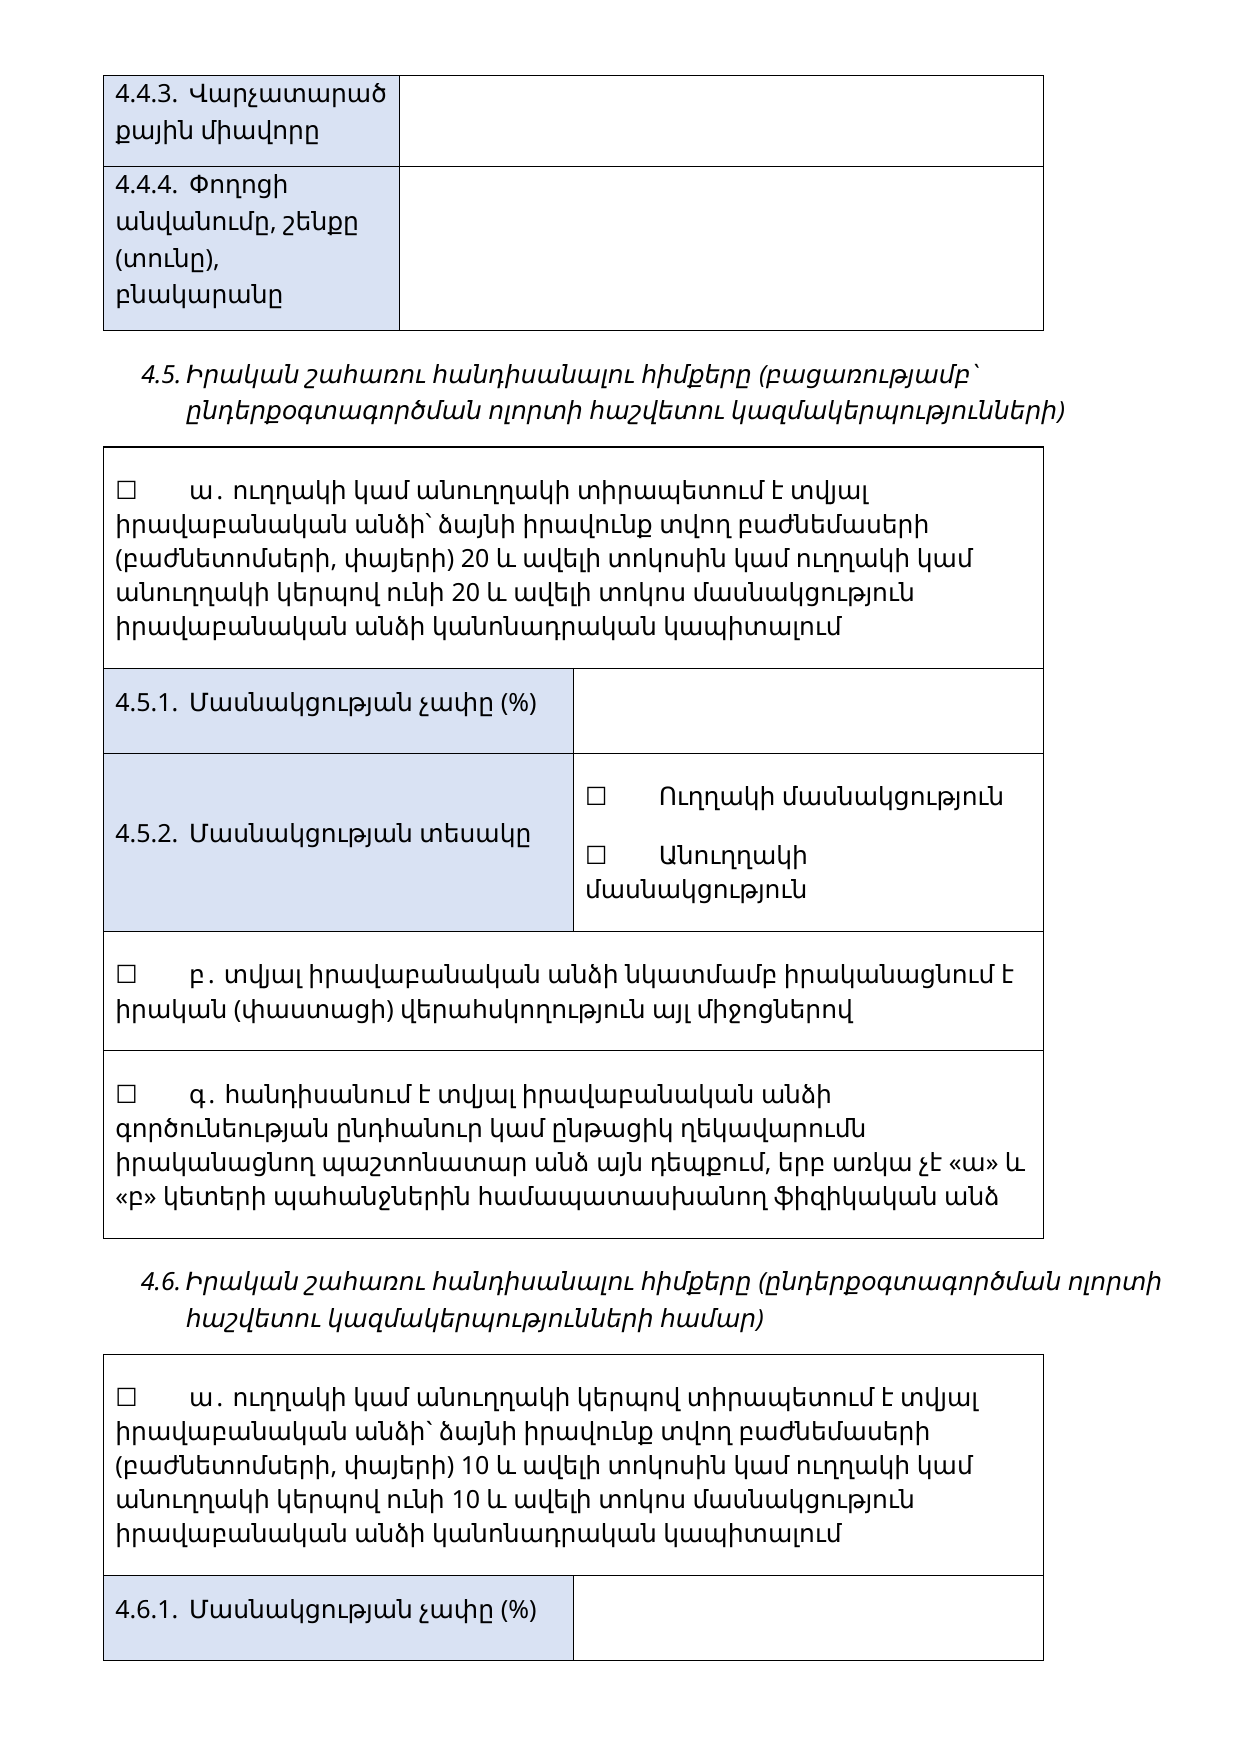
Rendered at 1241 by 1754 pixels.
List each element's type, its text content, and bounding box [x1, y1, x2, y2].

list Իրական շահառու հանդիսանալու հիմքերը (բացառությամբ` ընդերքօգտագործման ոլորտի հաշվետու կազմակերպությունների) [141, 356, 1167, 427]
table_cell Մասնակցության չափը (%) [104, 1576, 573, 1660]
table_cell ☐ գ․ հանդիսանում է տվյալ իրավաբանական անձի գործունեության ընդհանուր կամ ընթացիկ ղեկավարումն իրականացնող պաշտոնատար անձ այն դեպքում, երբ առկա չէ «ա» և «բ» կետերի պահանջներին համապատասխանող ֆիզիկական անձ [104, 1051, 1043, 1238]
table_cell [574, 1576, 1043, 1660]
table_cell [574, 669, 1043, 753]
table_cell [104, 167, 399, 330]
list Իրական շահառու հանդիսանալու հիմքերը (ընդերքօգտագործման ոլորտի հաշվետու կազմակերպությունների համար) [141, 1264, 1167, 1334]
table_header ☐ ա․ ուղղակի կամ անուղղակի տիրապետում է տվյալ իրավաբանական անձի՝ ձայնի իրավունք տվող բաժնեմասերի (բաժնետոմսերի, փայերի) 20 և ավելի տոկոսին կամ ուղղակի կամ անուղղակի կերպով ունի 20 և ավելի տոկոս մասնակցություն իրավաբանական անձի կանոնադրական կապիտալում [104, 448, 1043, 668]
table_cell [400, 167, 1043, 330]
table_cell Մասնակցության չափը (%) [104, 669, 573, 753]
table_cell ☐ բ․ տվյալ իրավաբանական անձի նկատմամբ իրականացնում է իրական (փաստացի) վերահսկողություն այլ միջոցներով [104, 932, 1043, 1050]
table_cell Վարչատարածքային միավորը [104, 76, 399, 166]
table_cell Մասնակցության տեսակը [104, 754, 573, 931]
table_header ☐ ա․ ուղղակի կամ անուղղակի կերպով տիրապետում է տվյալ իրավաբանական անձի` ձայնի իրավունք տվող բաժնեմասերի (բաժնետոմսերի, փայերի) 10 և ավելի տոկոսին կամ ուղղակի կամ անուղղակի կերպով ունի 10 և ավելի տոկոս մասնակցություն իրավաբանական անձի կանոնադրական կապիտալում [104, 1355, 1043, 1575]
table_cell ☐ Ուղղակի մասնակցություն ☐ Անուղղակի մասնակցություն [574, 754, 1043, 931]
table_cell [400, 76, 1043, 166]
